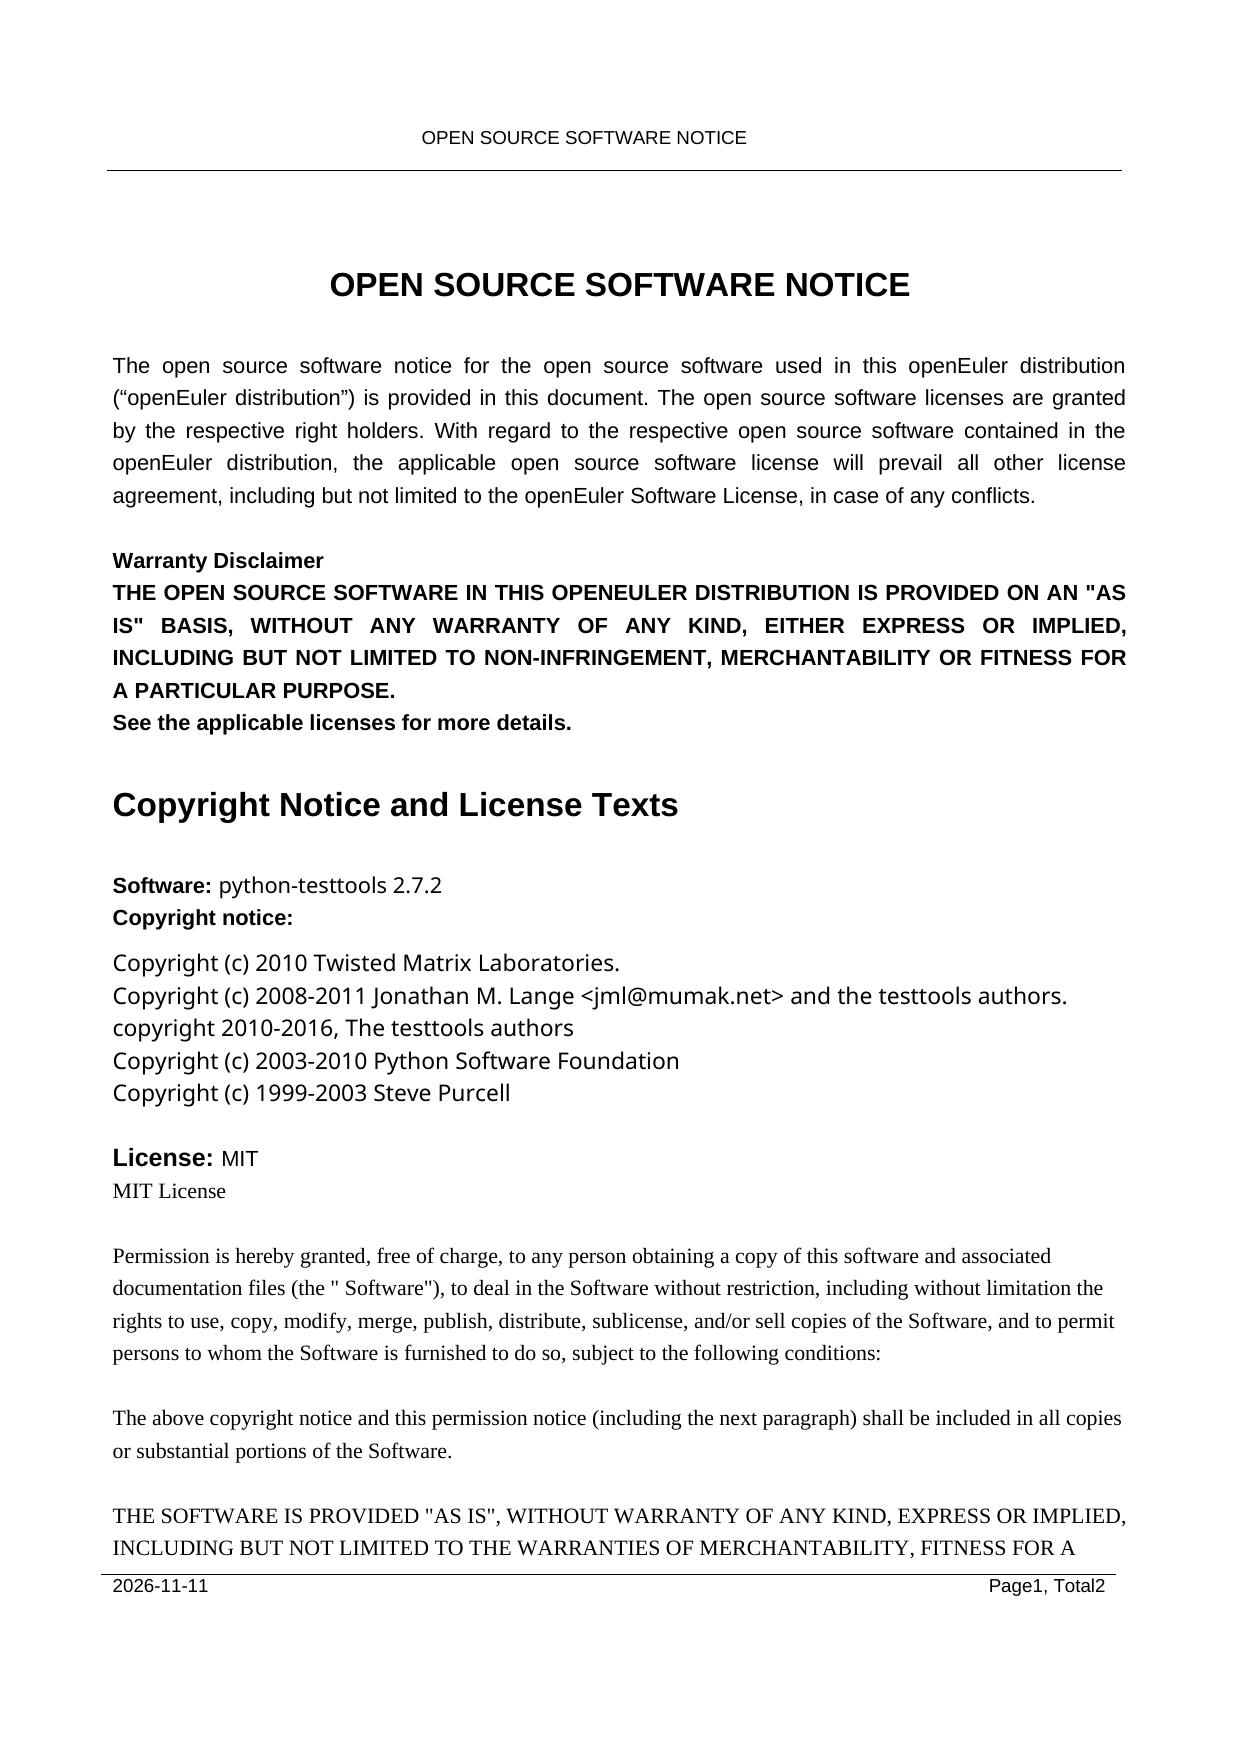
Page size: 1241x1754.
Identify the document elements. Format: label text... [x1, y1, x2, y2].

text Copyright (c) 2010 Twisted Matrix Laboratories. Copyright (c) 2008-2011 Jonathan M. Lange <jml@mumak.net> and the testtools authors. copyright 2010-2016, The testtools authors Copyright (c) 2003-2010 Python Software Foundation Copyright (c) 1999-2003 Steve Purcell [112, 947, 1128, 1142]
text THE OPEN SOURCE SOFTWARE IN THIS OPENEULER DISTRIBUTION IS PROVIDED ON AN "AS IS" BASIS, WITHOUT ANY WARRANTY OF ANY KIND, EITHER EXPRESS OR IMPLIED, INCLUDING BUT NOT LIMITED TO NON-INFRINGEMENT, MERCHANTABILITY OR FITNESS FOR A PARTICULAR PURPOSE. See the applicable licenses for more details. [112, 576, 1128, 739]
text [112, 1174, 1128, 1564]
text License: MIT [112, 1142, 1128, 1174]
text Warranty Disclaimer [112, 544, 1128, 576]
title Software: python-testtools 2.7.2 [112, 869, 1128, 901]
text OPEN SOURCE SOFTWARE NOTICE [112, 251, 1128, 316]
text Copyright notice: [112, 901, 1128, 934]
text The open source software notice for the open source software used in this openEuler distribution (“openEuler distribution”) is provided in this document. The open source software licenses are granted by the respective right holders. With regard to the respective open source software contained in the openEuler distribution, the applicable open source software license will prevail all other license agreement, including but not limited to the openEuler Software License, in case of any conflicts. [112, 349, 1128, 511]
text Copyright Notice and License Texts [112, 771, 1128, 836]
